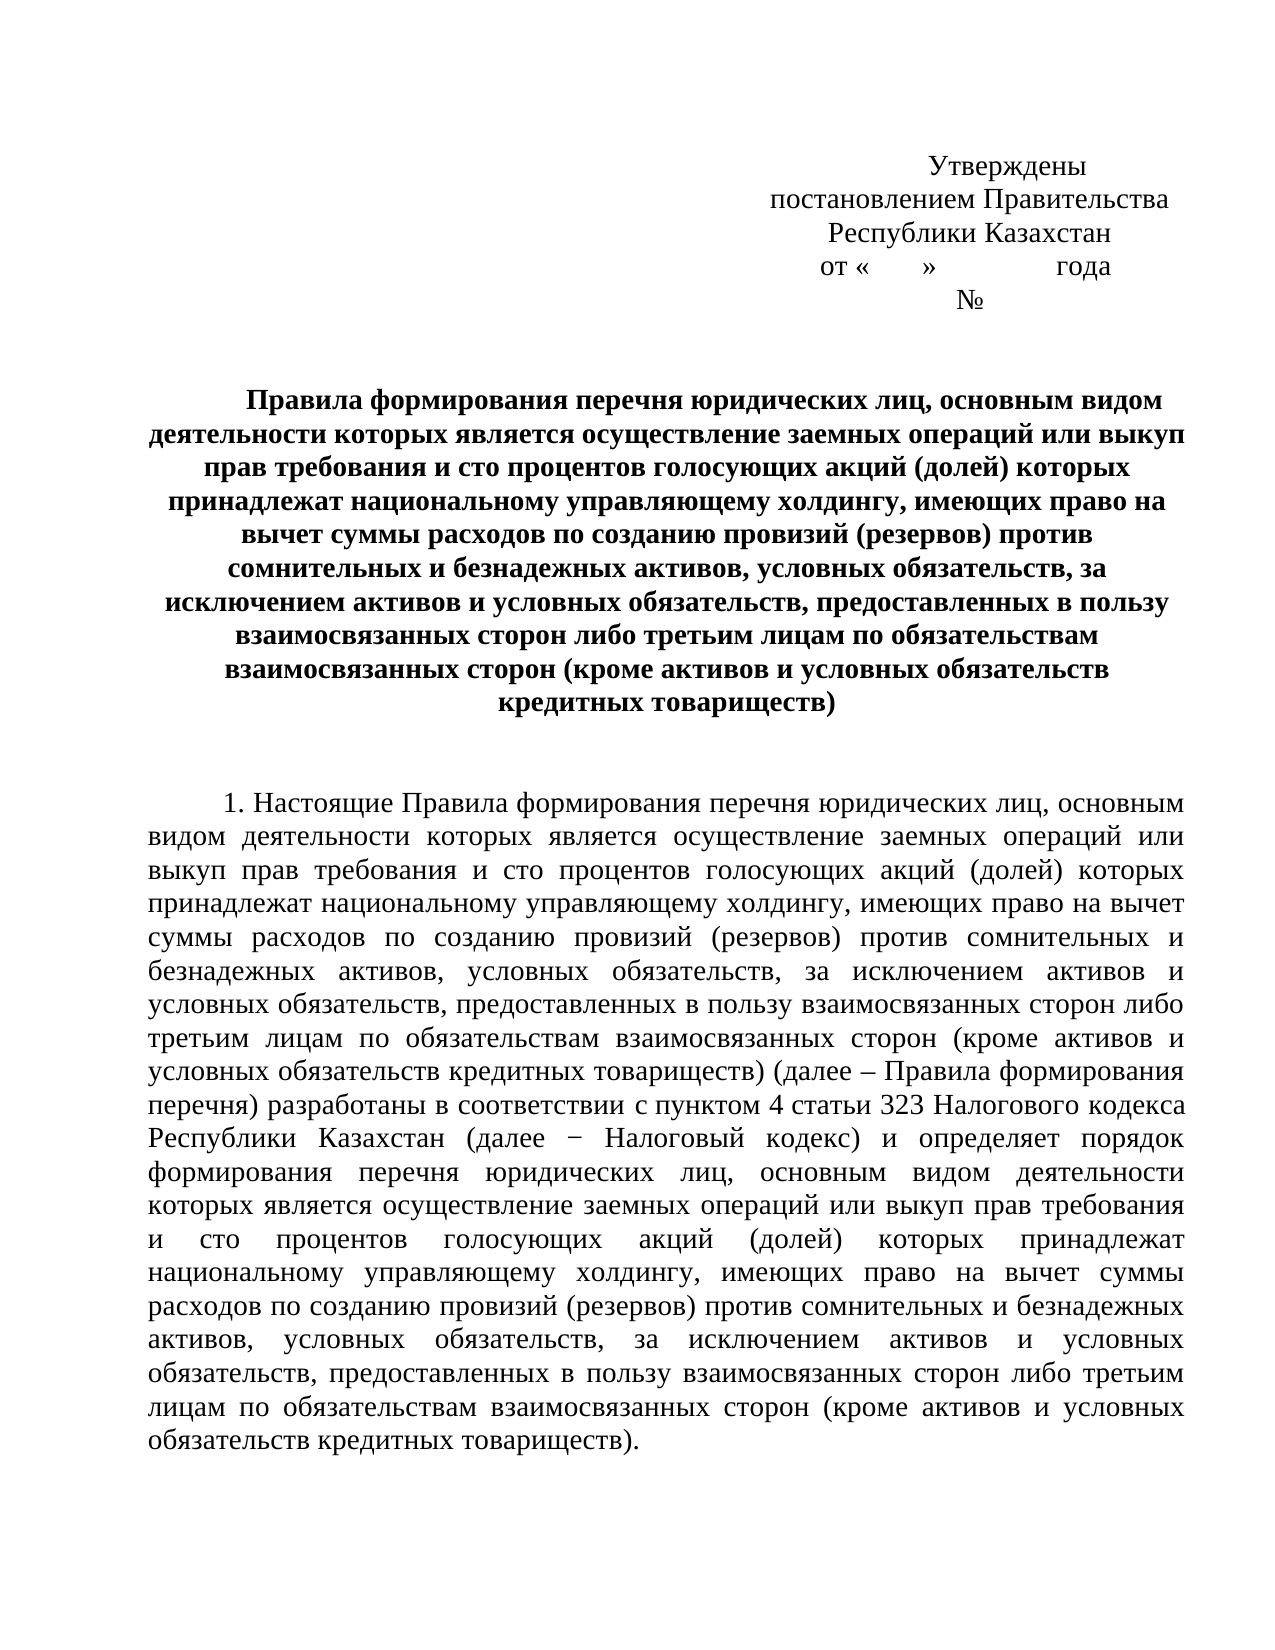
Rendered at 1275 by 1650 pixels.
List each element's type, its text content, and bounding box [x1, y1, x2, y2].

text от « » года № [753, 248, 1186, 315]
text Республики Казахстан [753, 215, 1186, 248]
text Правила формирования перечня юридических лиц, основным видом деятельности которых является осуществление заемных операций или выкуп прав требования и сто процентов голосующих акций (долей) которых принадлежат национальному управляющему холдингу, имеющих право на вычет суммы расходов по созданию провизий (резервов) против сомнительных и безнадежных активов, условных обязательств, за исключением активов и условных обязательств, предоставленных в пользу взаимосвязанных сторон либо третьим лицам по обязательствам взаимосвязанных сторон (кроме активов и условных обязательств кредитных товариществ) [148, 382, 1186, 718]
text 1. Настоящие Правила формирования перечня юридических лиц, основным видом деятельности которых является осуществление заемных операций или выкуп прав требования и сто процентов голосующих акций (долей) которых принадлежат национальному управляющему холдингу, имеющих право на вычет суммы расходов по созданию провизий (резервов) против сомнительных и безнадежных активов, условных обязательств, за исключением активов и условных обязательств, предоставленных в пользу взаимосвязанных сторон либо третьим лицам по обязательствам взаимосвязанных сторон (кроме активов и условных обязательств кредитных товариществ) (далее – Правила формирования перечня) разработаны в соответствии с пунктом 4 статьи 323 Налогового кодекса Республики Казахстан (далее − Налоговый кодекс) и определяет порядок формирования перечня юридических лиц, основным видом деятельности которых является осуществление заемных операций или выкуп прав требования и сто процентов голосующих акций (долей) которых принадлежат национальному управляющему холдингу, имеющих право на вычет суммы расходов по созданию провизий (резервов) против сомнительных и безнадежных активов, условных обязательств, за исключением активов и условных обязательств, предоставленных в пользу взаимосвязанных сторон либо третьим лицам по обязательствам взаимосвязанных сторон (кроме активов и условных обязательств кредитных товариществ). [148, 785, 1186, 1456]
text Утверждены постановлением Правительства [753, 148, 1186, 215]
